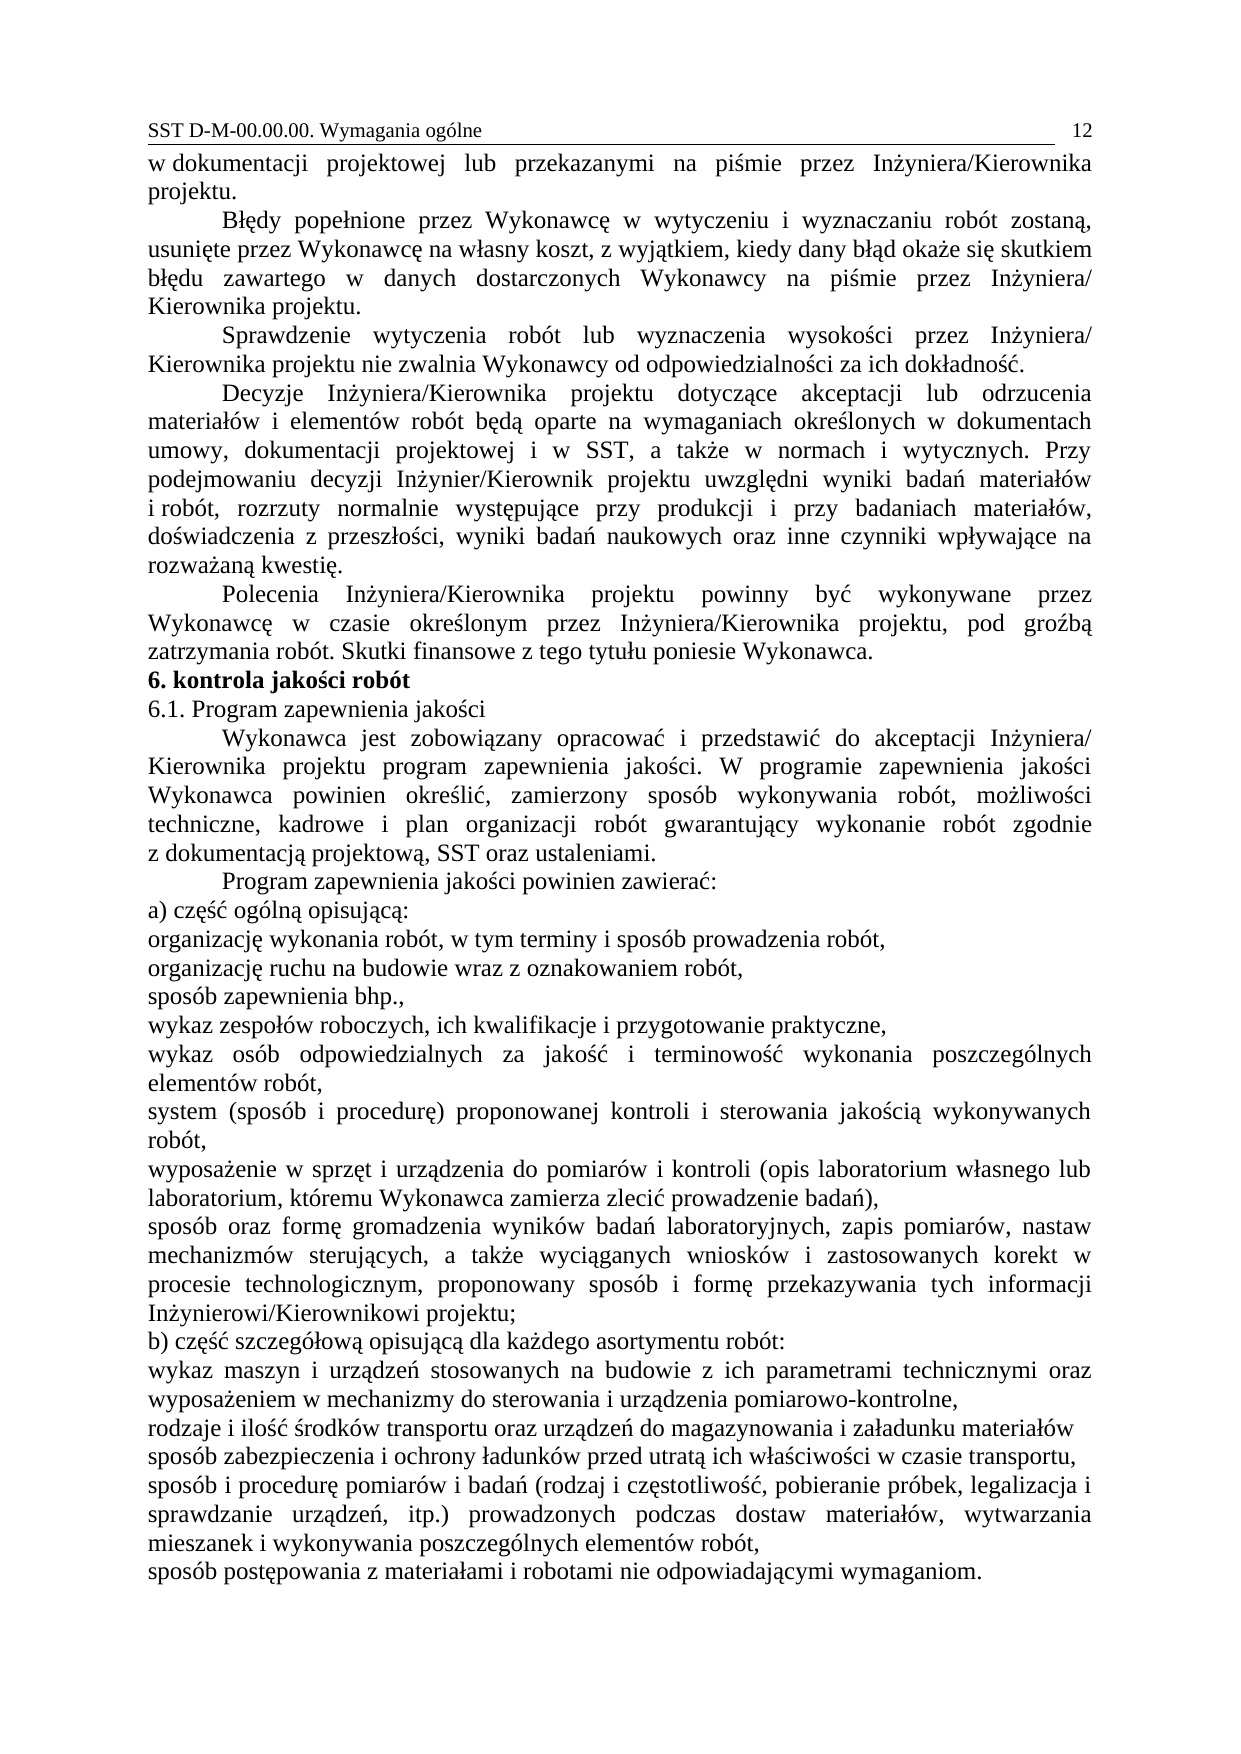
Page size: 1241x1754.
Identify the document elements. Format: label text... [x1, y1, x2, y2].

text system (sposób i procedurę) proponowanej kontroli i sterowania jakością wykonywanych robót, [148, 1096, 1092, 1154]
text b) część szczegółową opisującą dla każdego asortymentu robót: [148, 1326, 1092, 1355]
text Polecenia Inżyniera/Kierownika projektu powinny być wykonywane przez Wykonawcę w czasie określonym przez Inżyniera/Kierownika projektu, pod groźbą zatrzymania robót. Skutki finansowe z tego tytułu poniesie Wykonawca. [148, 579, 1092, 665]
text sposób oraz formę gromadzenia wyników badań laboratoryjnych, zapis pomiarów, nastaw mechanizmów sterujących, a także wyciąganych wniosków i zastosowanych korekt w procesie technologicznym, proponowany sposób i formę przekazywania tych informacji Inżynierowi/Kierownikowi projektu; [148, 1211, 1092, 1326]
text a) część ogólną opisującą: [148, 895, 1092, 924]
text 6. kontrola jakości robót [148, 665, 1092, 694]
text sposób zabezpieczenia i ochrony ładunków przed utratą ich właściwości w czasie transportu, [148, 1441, 1092, 1470]
text organizację ruchu na budowie wraz z oznakowaniem robót, [148, 953, 1092, 981]
text Sprawdzenie wytyczenia robót lub wyznaczenia wysokości przez Inżyniera/ Kierownika projektu nie zwalnia Wykonawcy od odpowiedzialności za ich dokładność. [148, 320, 1092, 378]
text sposób postępowania z materiałami i robotami nie odpowiadającymi wymaganiom. [148, 1556, 1092, 1585]
text wykaz maszyn i urządzeń stosowanych na budowie z ich parametrami technicznymi oraz wyposażeniem w mechanizmy do sterowania i urządzenia pomiarowo-kontrolne, [148, 1355, 1092, 1413]
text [148, 148, 1092, 205]
text wykaz osób odpowiedzialnych za jakość i terminowość wykonania poszczególnych elementów robót, [148, 1039, 1092, 1096]
text sposób zapewnienia bhp., [148, 981, 1092, 1010]
text Wykonawca jest zobowiązany opracować i przedstawić do akceptacji Inżyniera/ Kierownika projektu program zapewnienia jakości. W programie zapewnienia jakości Wykonawca powinien określić, zamierzony sposób wykonywania robót, możliwości techniczne, kadrowe i plan organizacji robót gwarantujący wykonanie robót zgodnie z dokumentacją projektową, SST oraz ustaleniami. [148, 723, 1092, 866]
text organizację wykonania robót, w tym terminy i sposób prowadzenia robót, [148, 924, 1092, 953]
text Decyzje Inżyniera/Kierownika projektu dotyczące akceptacji lub odrzucenia materiałów i elementów robót będą oparte na wymaganiach określonych w dokumentach umowy, dokumentacji projektowej i w SST, a także w normach i wytycznych. Przy podejmowaniu decyzji Inżynier/Kierownik projektu uwzględni wyniki badań materiałów i robót, rozrzuty normalnie występujące przy produkcji i przy badaniach materiałów, doświadczenia z przeszłości, wyniki badań naukowych oraz inne czynniki wpływające na rozważaną kwestię. [148, 378, 1092, 579]
text Błędy popełnione przez Wykonawcę w wytyczeniu i wyznaczaniu robót zostaną, usunięte przez Wykonawcę na własny koszt, z wyjątkiem, kiedy dany błąd okaże się skutkiem błędu zawartego w danych dostarczonych Wykonawcy na piśmie przez Inżyniera/ Kierownika projektu. [148, 205, 1092, 320]
text rodzaje i ilość środków transportu oraz urządzeń do magazynowania i załadunku materiałów [148, 1413, 1092, 1441]
text Program zapewnienia jakości powinien zawierać: [148, 866, 1092, 895]
text sposób i procedurę pomiarów i badań (rodzaj i częstotliwość, pobieranie próbek, legalizacja i sprawdzanie urządzeń, itp.) prowadzonych podczas dostaw materiałów, wytwarzania mieszanek i wykonywania poszczególnych elementów robót, [148, 1470, 1092, 1556]
text 6.1. Program zapewnienia jakości [148, 694, 1092, 723]
text wykaz zespołów roboczych, ich kwalifikacje i przygotowanie praktyczne, [148, 1010, 1092, 1039]
text wyposażenie w sprzęt i urządzenia do pomiarów i kontroli (opis laboratorium własnego lub laboratorium, któremu Wykonawca zamierza zlecić prowadzenie badań), [148, 1154, 1092, 1211]
